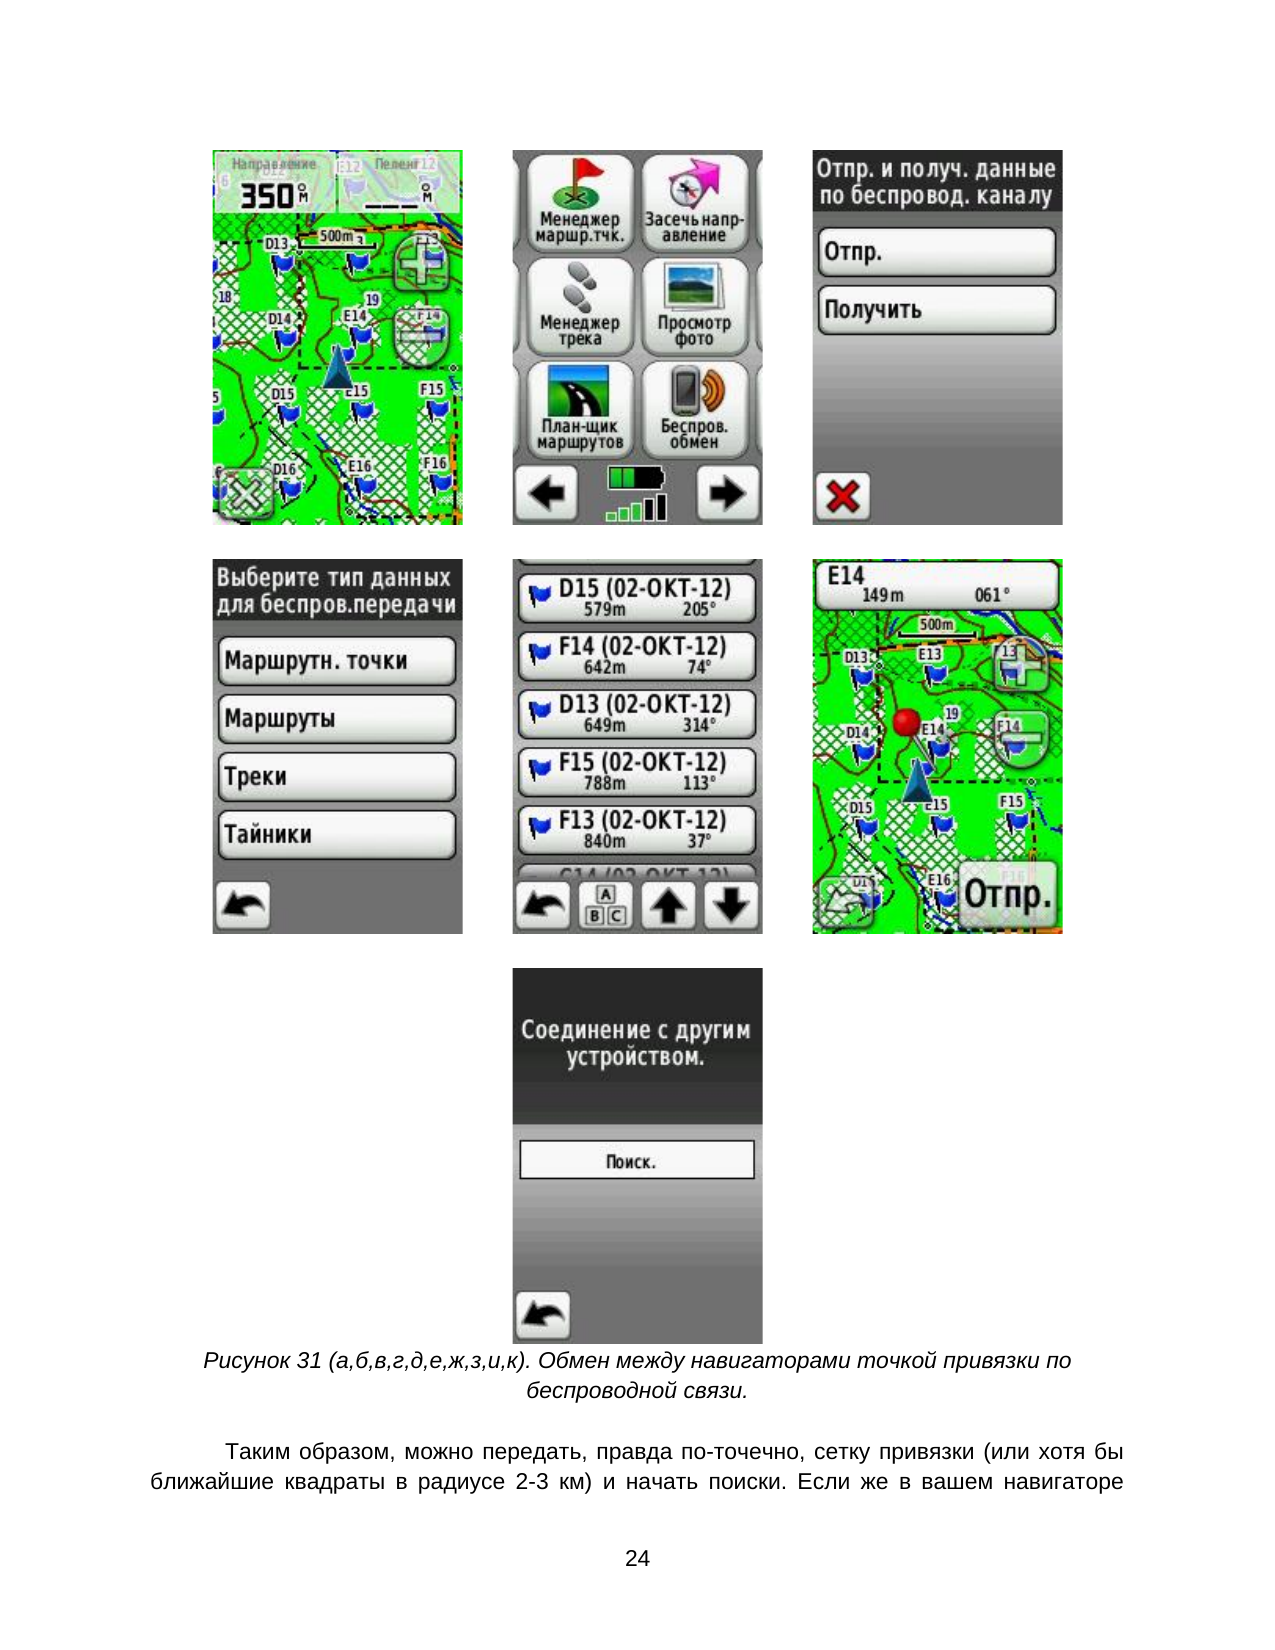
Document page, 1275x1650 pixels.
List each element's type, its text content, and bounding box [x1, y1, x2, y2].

picture [512, 559, 763, 934]
picture [512, 968, 763, 1344]
picture [812, 559, 1063, 934]
text Рисунок 31 (а,б,в,г,д,е,ж,з,и,к). Обмен между навигаторами точкой привязки по беспроводной связи. [150, 1347, 1125, 1403]
picture [812, 150, 1063, 525]
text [150, 1438, 1125, 1494]
picture [212, 150, 463, 525]
picture [512, 150, 763, 525]
picture [212, 559, 463, 934]
